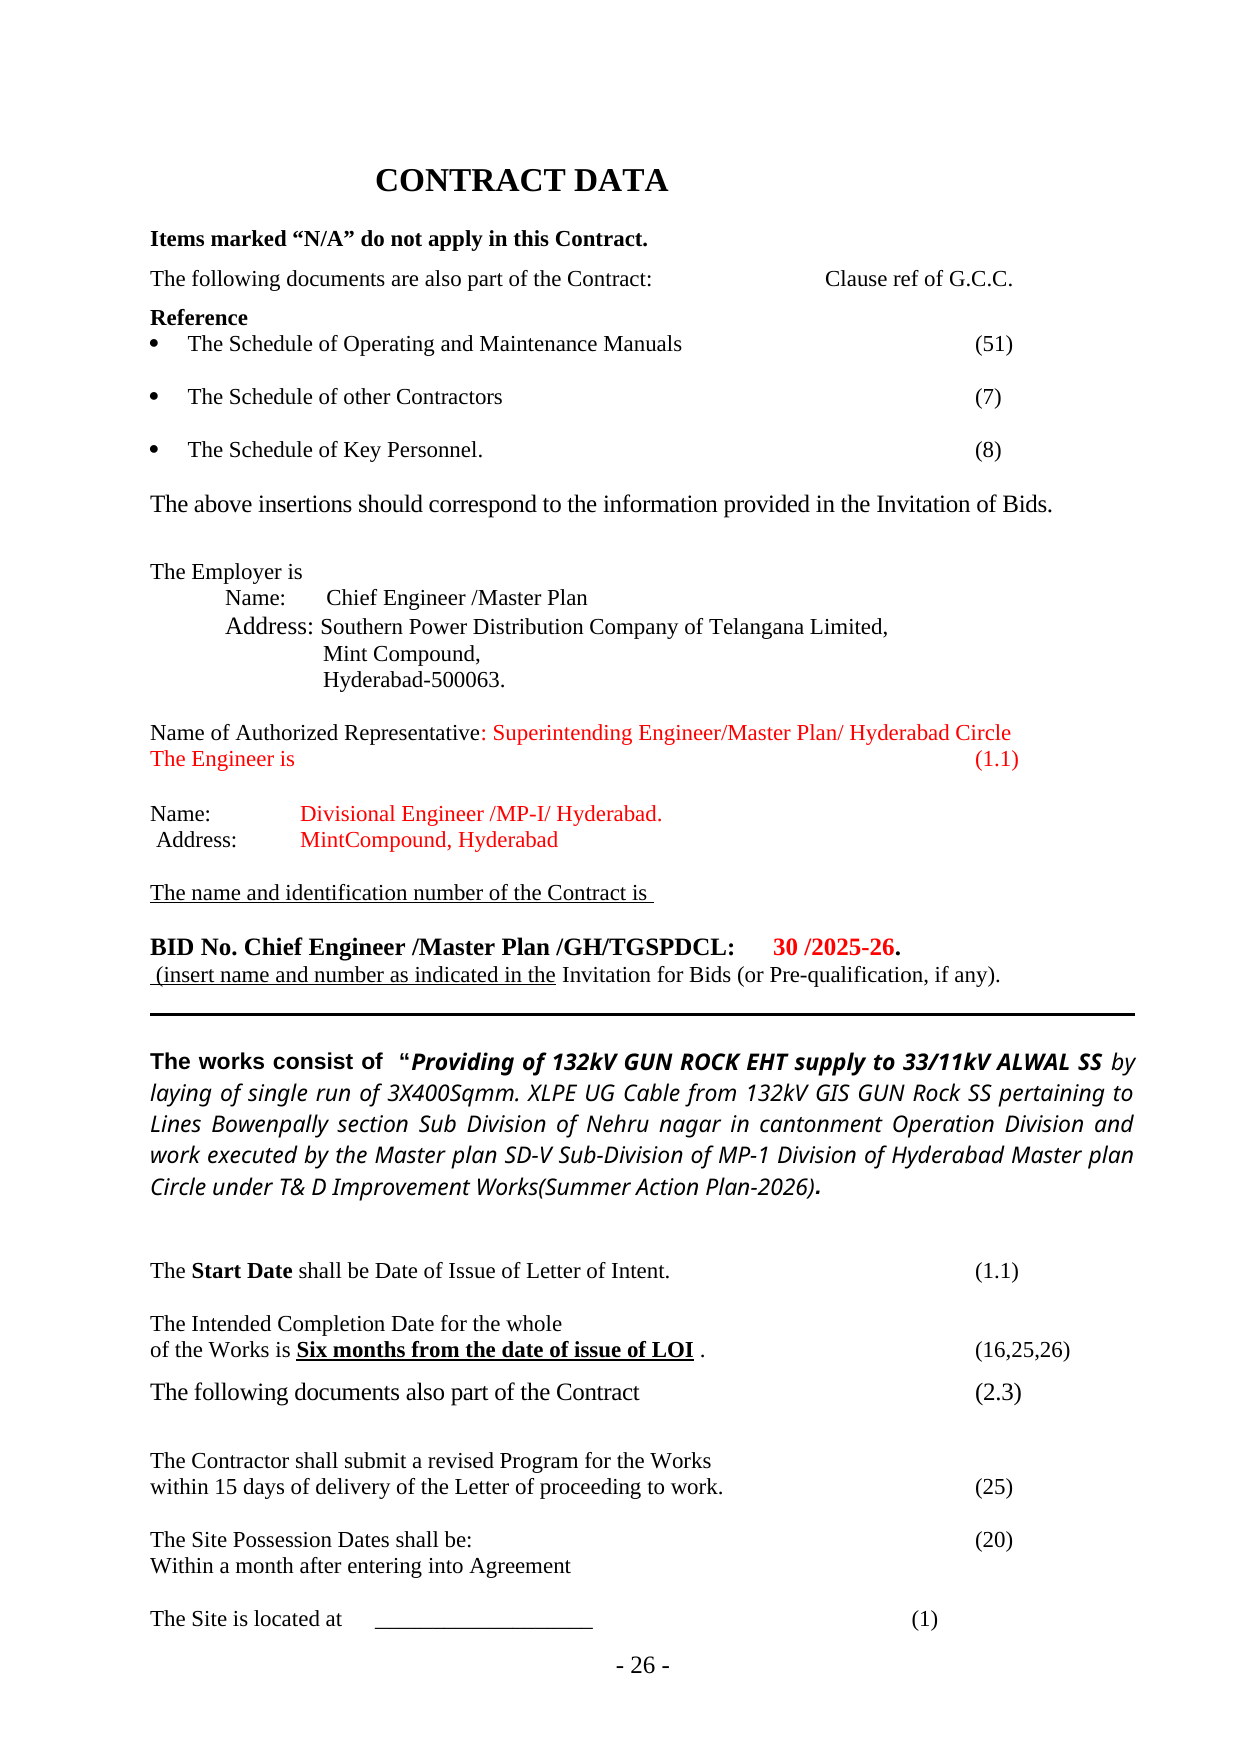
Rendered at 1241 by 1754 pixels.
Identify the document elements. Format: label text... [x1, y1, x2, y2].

list The Schedule of Key Personnel. (8) [150, 436, 1135, 462]
list The Schedule of Operating and Maintenance Manuals (51) [150, 331, 1135, 357]
text BID No. Chief Engineer /Master Plan /GH/TGSPDCL: 30 /2025-26. [150, 932, 1135, 961]
text The Employer is [150, 558, 1135, 584]
text The Start Date shall be Date of Issue of Letter of Intent. (1.1) [150, 1257, 1135, 1284]
text The Site Possession Dates shall be: (20) [150, 1526, 1135, 1552]
text Address: Southern Power Distribution Company of Telangana Limited, [225, 611, 1135, 639]
list The Schedule of other Contractors (7) [150, 383, 1135, 409]
text Within a month after entering into Agreement [150, 1552, 1135, 1578]
text of the Works is Six months from the date of issue of LOI . (16,25,26) [150, 1336, 1135, 1363]
text The above insertions should correspond to the information provided in the Invitation of Bids. [150, 489, 1135, 517]
text The Intended Completion Date for the whole [150, 1310, 1135, 1336]
text The name and identification number of the Contract is [150, 879, 1135, 906]
text Hyderabad-500063. [300, 666, 1135, 692]
text The following documents are also part of the Contract: Clause ref of G.C.C. [150, 265, 1135, 291]
text Reference [150, 304, 1135, 331]
text Address: MintCompound, Hyderabad [150, 826, 1135, 853]
text Name of Authorized Representative: Superintending Engineer/Master Plan/ Hyderabad Circle [150, 719, 1135, 745]
text The Contractor shall submit a revised Program for the Works [150, 1447, 1135, 1473]
text Name: Divisional Engineer /MP-I/ Hyderabad. [150, 800, 1135, 826]
text (insert name and number as indicated in the Invitation for Bids (or Pre-qualification, if any). [150, 961, 1135, 1013]
text The following documents also part of the Contract (2.3) [150, 1377, 1135, 1406]
text Mint Compound, [300, 639, 1135, 666]
text Items marked “N/A” do not apply in this Contract. [150, 225, 1135, 252]
text The works consist of “Providing of 132kV GUN ROCK EHT supply to 33/11kV ALWAL SS by laying of single run of 3X400Sqmm. XLPE UG Cable from 132kV GIS GUN Rock SS pertaining to Lines Bowenpally section Sub Division of Nehru nagar in cantonment Operation Division and work executed by the Master plan SD-V Sub-Division of MP-1 Division of Hyderabad Master plan Circle under T& D Improvement Works(Summer Action Plan-2026). [150, 1046, 1135, 1202]
text The Engineer is (1.1) [150, 745, 1135, 771]
text within 15 days of delivery of the Letter of proceeding to work. (25) [150, 1473, 1135, 1499]
text The Site is located at ___________________ (1) [150, 1605, 1135, 1631]
text Name: Chief Engineer /Master Plan [150, 584, 1201, 611]
text CONTRACT DATA [300, 161, 1135, 199]
